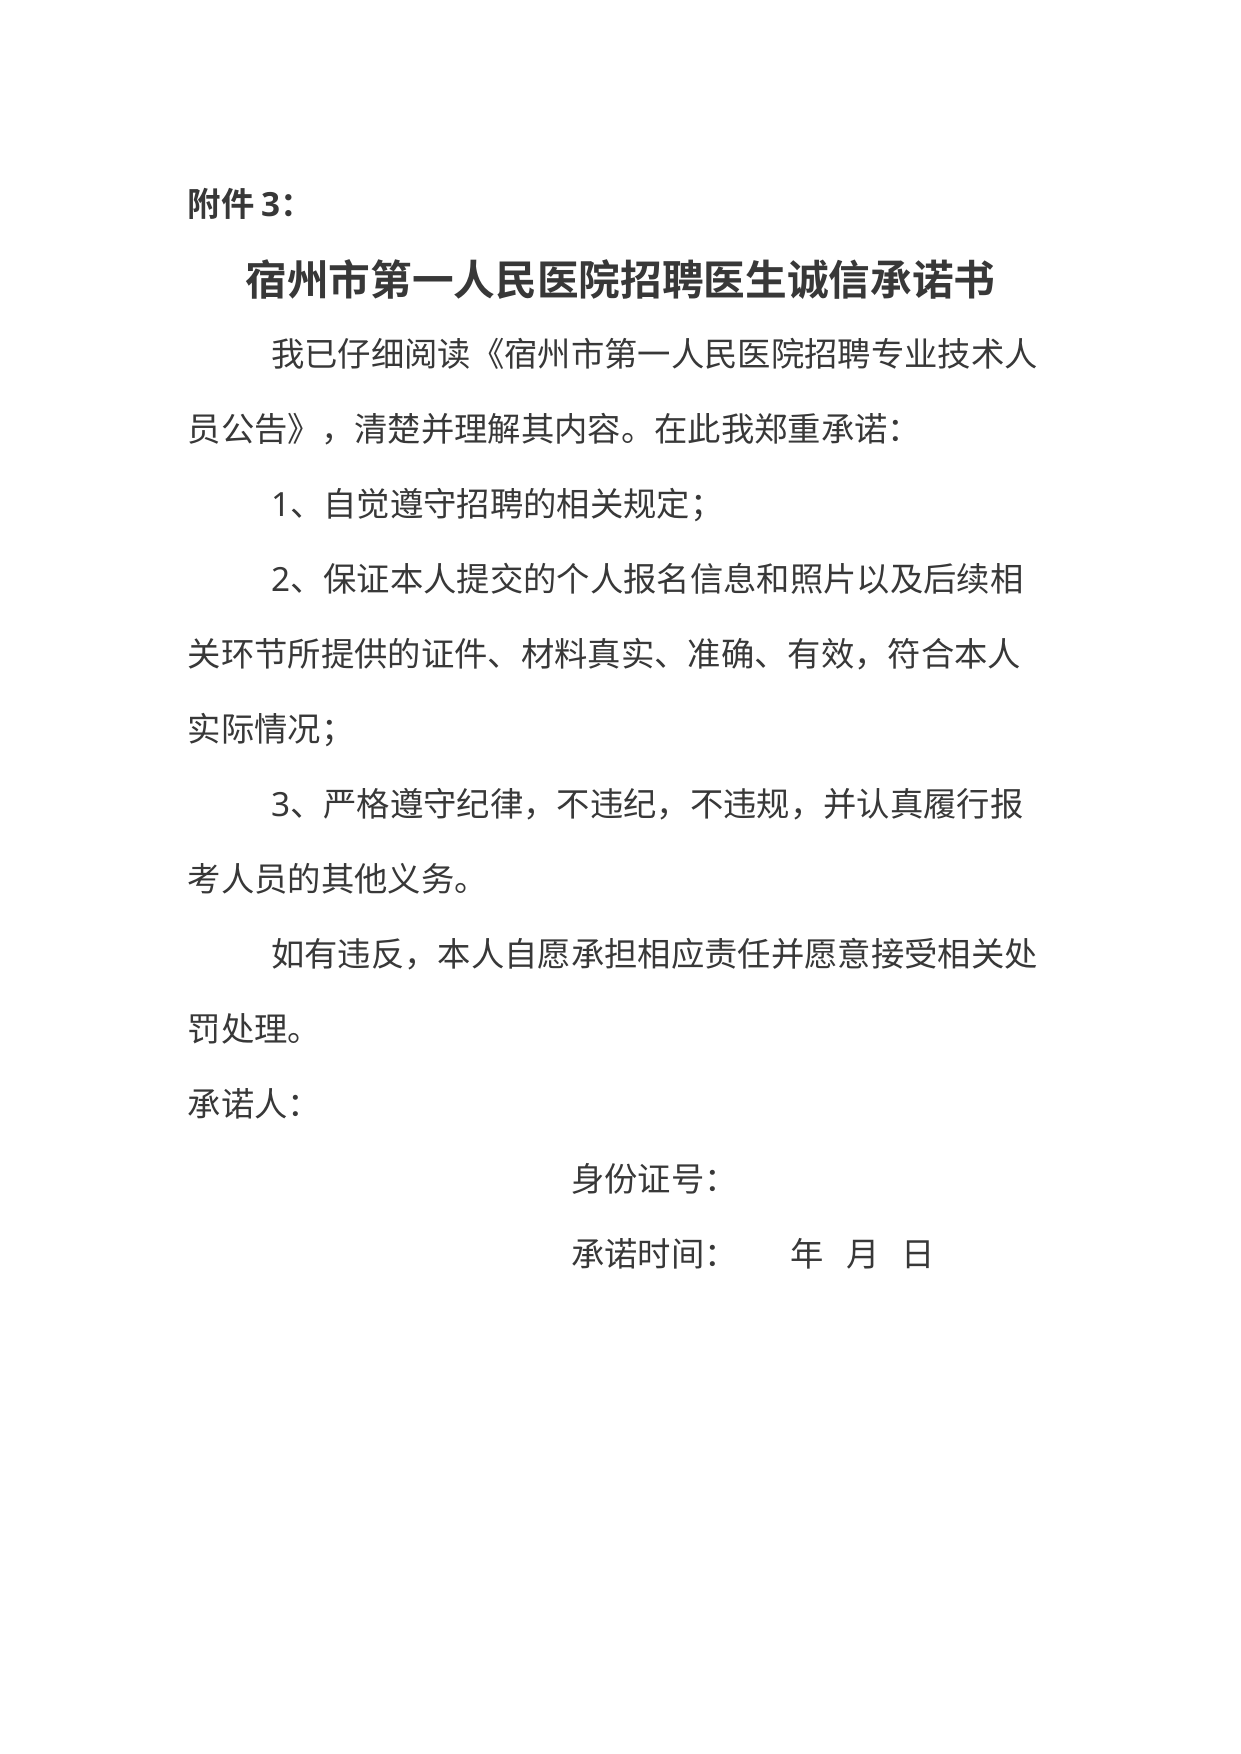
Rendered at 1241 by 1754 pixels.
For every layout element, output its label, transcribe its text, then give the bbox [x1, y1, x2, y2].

text 3、严格遵守纪律，不违纪，不违规，并认真履行报考人员的其他义务。 [187, 764, 1053, 914]
text 身份证号： [187, 1139, 1053, 1214]
text 承诺人： [187, 1064, 1053, 1139]
text 如有违反，本人自愿承担相应责任并愿意接受相关处罚处理。 [187, 914, 1053, 1064]
text 宿州市第一人民医院招聘医生诚信承诺书 [187, 239, 1053, 314]
text 我已仔细阅读《宿州市第一人民医院招聘专业技术人员公告》，清楚并理解其内容。在此我郑重承诺： [187, 314, 1053, 464]
text 1、自觉遵守招聘的相关规定； [187, 464, 1053, 539]
text 承诺时间： 年 月 日 [187, 1214, 1053, 1289]
text 附件3： [187, 164, 1053, 239]
text 2、保证本人提交的个人报名信息和照片以及后续相关环节所提供的证件、材料真实、准确、有效，符合本人实际情况； [187, 539, 1053, 764]
